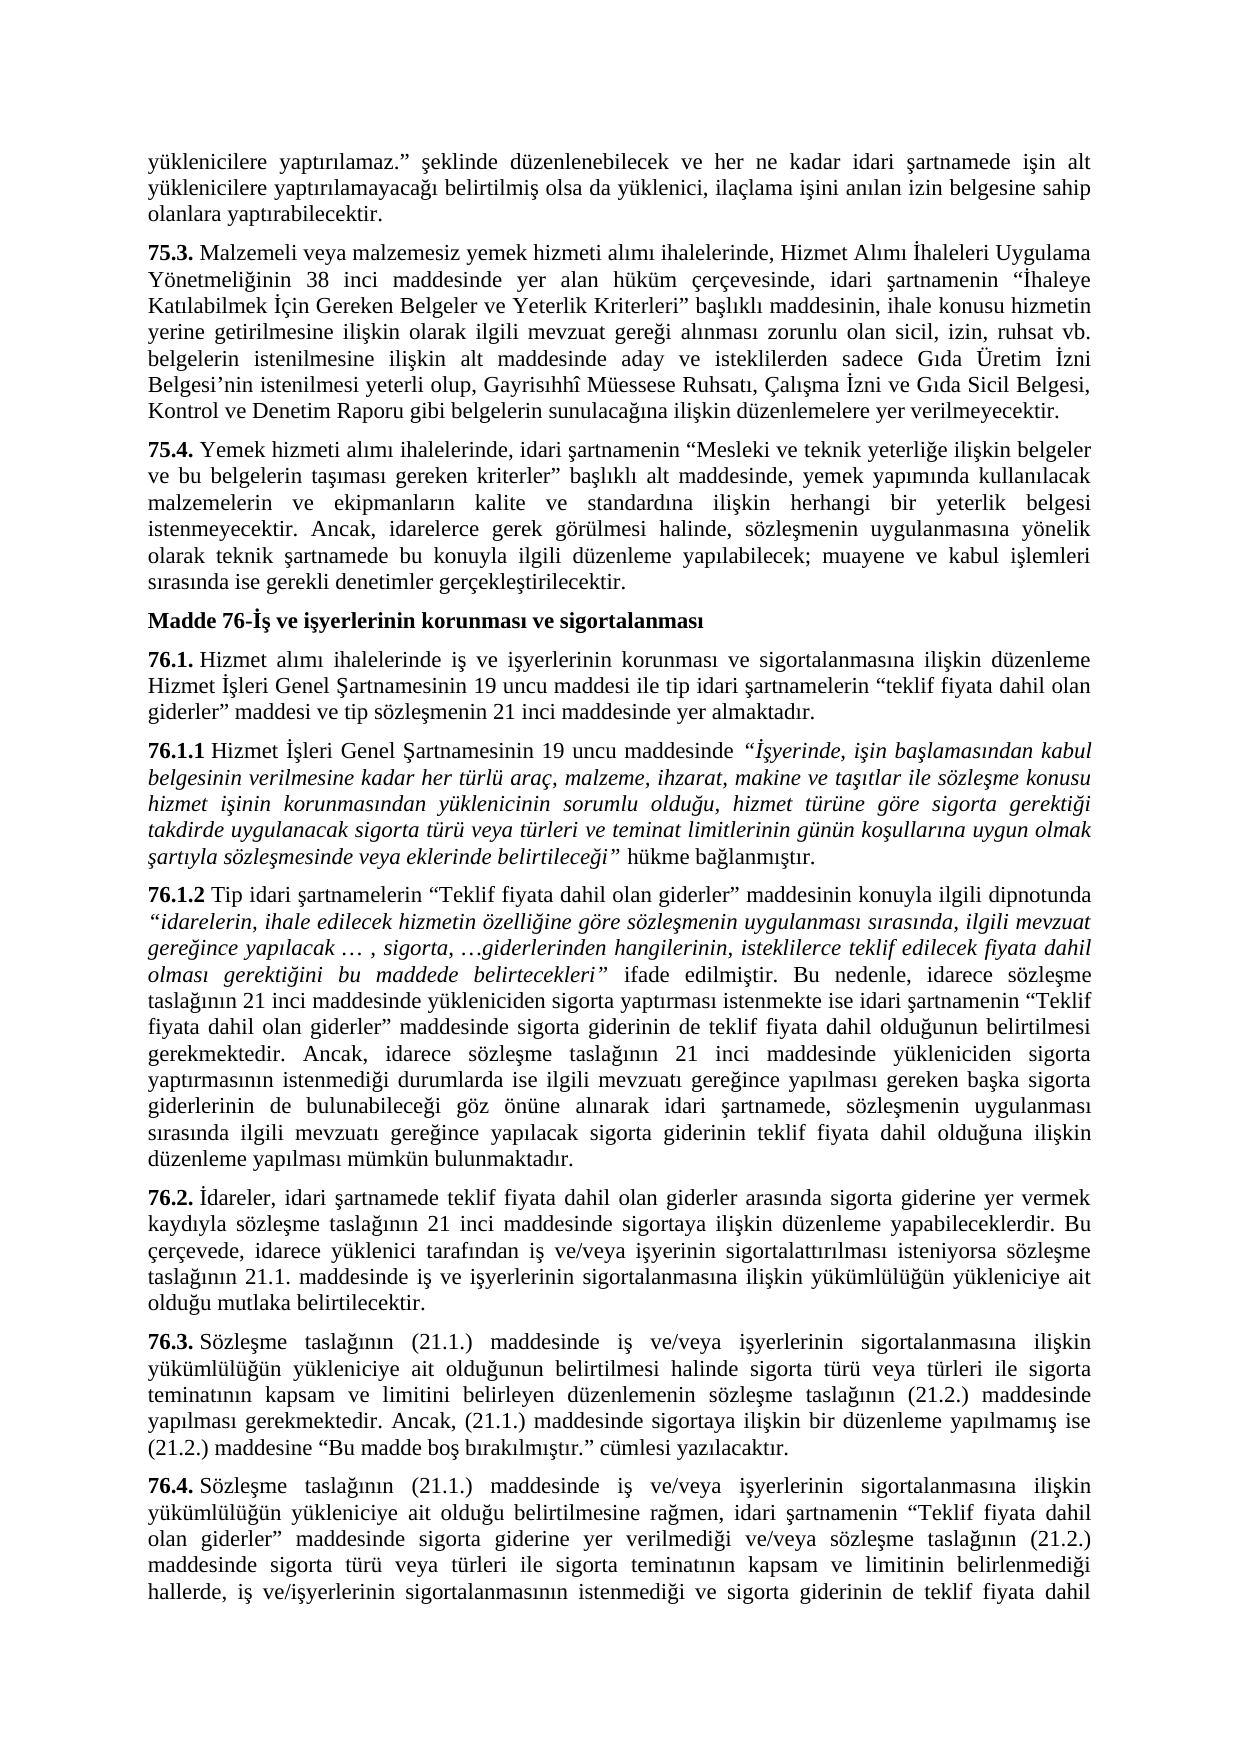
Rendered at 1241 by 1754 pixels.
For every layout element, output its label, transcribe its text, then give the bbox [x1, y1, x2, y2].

text 76.1. Hizmet alımı ihalelerinde iş ve işyerlerinin korunması ve sigortalanmasına ilişkin düzenleme Hizmet İşleri Genel Şartnamesinin 19 uncu maddesi ile tip idari şartnamelerin “teklif fiyata dahil olan giderler” maddesi ve tip sözleşmenin 21 inci maddesinde yer almaktadır. [148, 646, 1092, 725]
text 76.1.2 Tip idari şartnamelerin “Teklif fiyata dahil olan giderler” maddesinin konuyla ilgili dipnotunda “idarelerin, ihale edilecek hizmetin özelliğine göre sözleşmenin uygulanması sırasında, ilgili mevzuat gereğince yapılacak … , sigorta, …giderlerinden hangilerinin, isteklilerce teklif edilecek fiyata dahil olması gerektiğini bu maddede belirtecekleri” ifade edilmiştir. Bu nedenle, idarece sözleşme taslağının 21 inci maddesinde yükleniciden sigorta yaptırması istenmekte ise idari şartnamenin “Teklif fiyata dahil olan giderler” maddesinde sigorta giderinin de teklif fiyata dahil olduğunun belirtilmesi gerekmektedir. Ancak, idarece sözleşme taslağının 21 inci maddesinde yükleniciden sigorta yaptırmasının istenmediği durumlarda ise ilgili mevzuatı gereğince yapılması gereken başka sigorta giderlerinin de bulunabileceği göz önüne alınarak idari şartnamede, sözleşmenin uygulanması sırasında ilgili mevzuatı gereğince yapılacak sigorta giderinin teklif fiyata dahil olduğuna ilişkin düzenleme yapılması mümkün bulunmaktadır. [148, 882, 1092, 1171]
text 75.3. Malzemeli veya malzemesiz yemek hizmeti alımı ihalelerinde, Hizmet Alımı İhaleleri Uygulama Yönetmeliğinin 38 inci maddesinde yer alan hüküm çerçevesinde, idari şartnamenin “İhaleye Katılabilmek İçin Gereken Belgeler ve Yeterlik Kriterleri” başlıklı maddesinin, ihale konusu hizmetin yerine getirilmesine ilişkin olarak ilgili mevzuat gereği alınması zorunlu olan sicil, izin, ruhsat vb. belgelerin istenilmesine ilişkin alt maddesinde aday ve isteklilerden sadece Gıda Üretim İzni Belgesi’nin istenilmesi yeterli olup, Gayrisıhhî Müessese Ruhsatı, Çalışma İzni ve Gıda Sicil Belgesi, Kontrol ve Denetim Raporu gibi belgelerin sunulacağına ilişkin düzenlemelere yer verilmeyecektir. [148, 239, 1092, 424]
text 75.4. Yemek hizmeti alımı ihalelerinde, idari şartnamenin “Mesleki ve teknik yeterliğe ilişkin belgeler ve bu belgelerin taşıması gereken kriterler” başlıklı alt maddesinde, yemek yapımında kullanılacak malzemelerin ve ekipmanların kalite ve standardına ilişkin herhangi bir yeterlik belgesi istenmeyecektir. Ancak, idarelerce gerek görülmesi halinde, sözleşmenin uygulanmasına yönelik olarak teknik şartnamede bu konuyla ilgili düzenleme yapılabilecek; muayene ve kabul işlemleri sırasında ise gerekli denetimler gerçekleştirilecektir. [148, 436, 1092, 594]
text Madde 76-İş ve işyerlerinin korunması ve sigortalanması [148, 607, 1092, 633]
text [148, 148, 1092, 227]
text 76.1.1 Hizmet İşleri Genel Şartnamesinin 19 uncu maddesinde “İşyerinde, işin başlamasından kabul belgesinin verilmesine kadar her türlü araç, malzeme, ihzarat, makine ve taşıtlar ile sözleşme konusu hizmet işinin korunmasından yüklenicinin sorumlu olduğu, hizmet türüne göre sigorta gerektiği takdirde uygulanacak sigorta türü veya türleri ve teminat limitlerinin günün koşullarına uygun olmak şartıyla sözleşmesinde veya eklerinde belirtileceği” hükme bağlanmıştır. [148, 737, 1092, 869]
text 76.3. Sözleşme taslağının (21.1.) maddesinde iş ve/veya işyerlerinin sigortalanmasına ilişkin yükümlülüğün yükleniciye ait olduğunun belirtilmesi halinde sigorta türü veya türleri ile sigorta teminatının kapsam ve limitini belirleyen düzenlemenin sözleşme taslağının (21.2.) maddesinde yapılması gerekmektedir. Ancak, (21.1.) maddesinde sigortaya ilişkin bir düzenleme yapılmamış ise (21.2.) maddesine “Bu madde boş bırakılmıştır.” cümlesi yazılacaktır. [148, 1328, 1092, 1460]
text 76.2. İdareler, idari şartnamede teklif fiyata dahil olan giderler arasında sigorta giderine yer vermek kaydıyla sözleşme taslağının 21 inci maddesinde sigortaya ilişkin düzenleme yapabileceklerdir. Bu çerçevede, idarece yüklenici tarafından iş ve/veya işyerinin sigortalattırılması isteniyorsa sözleşme taslağının 21.1. maddesinde iş ve işyerlerinin sigortalanmasına ilişkin yükümlülüğün yükleniciye ait olduğu mutlaka belirtilecektir. [148, 1184, 1092, 1316]
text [148, 1472, 1092, 1604]
